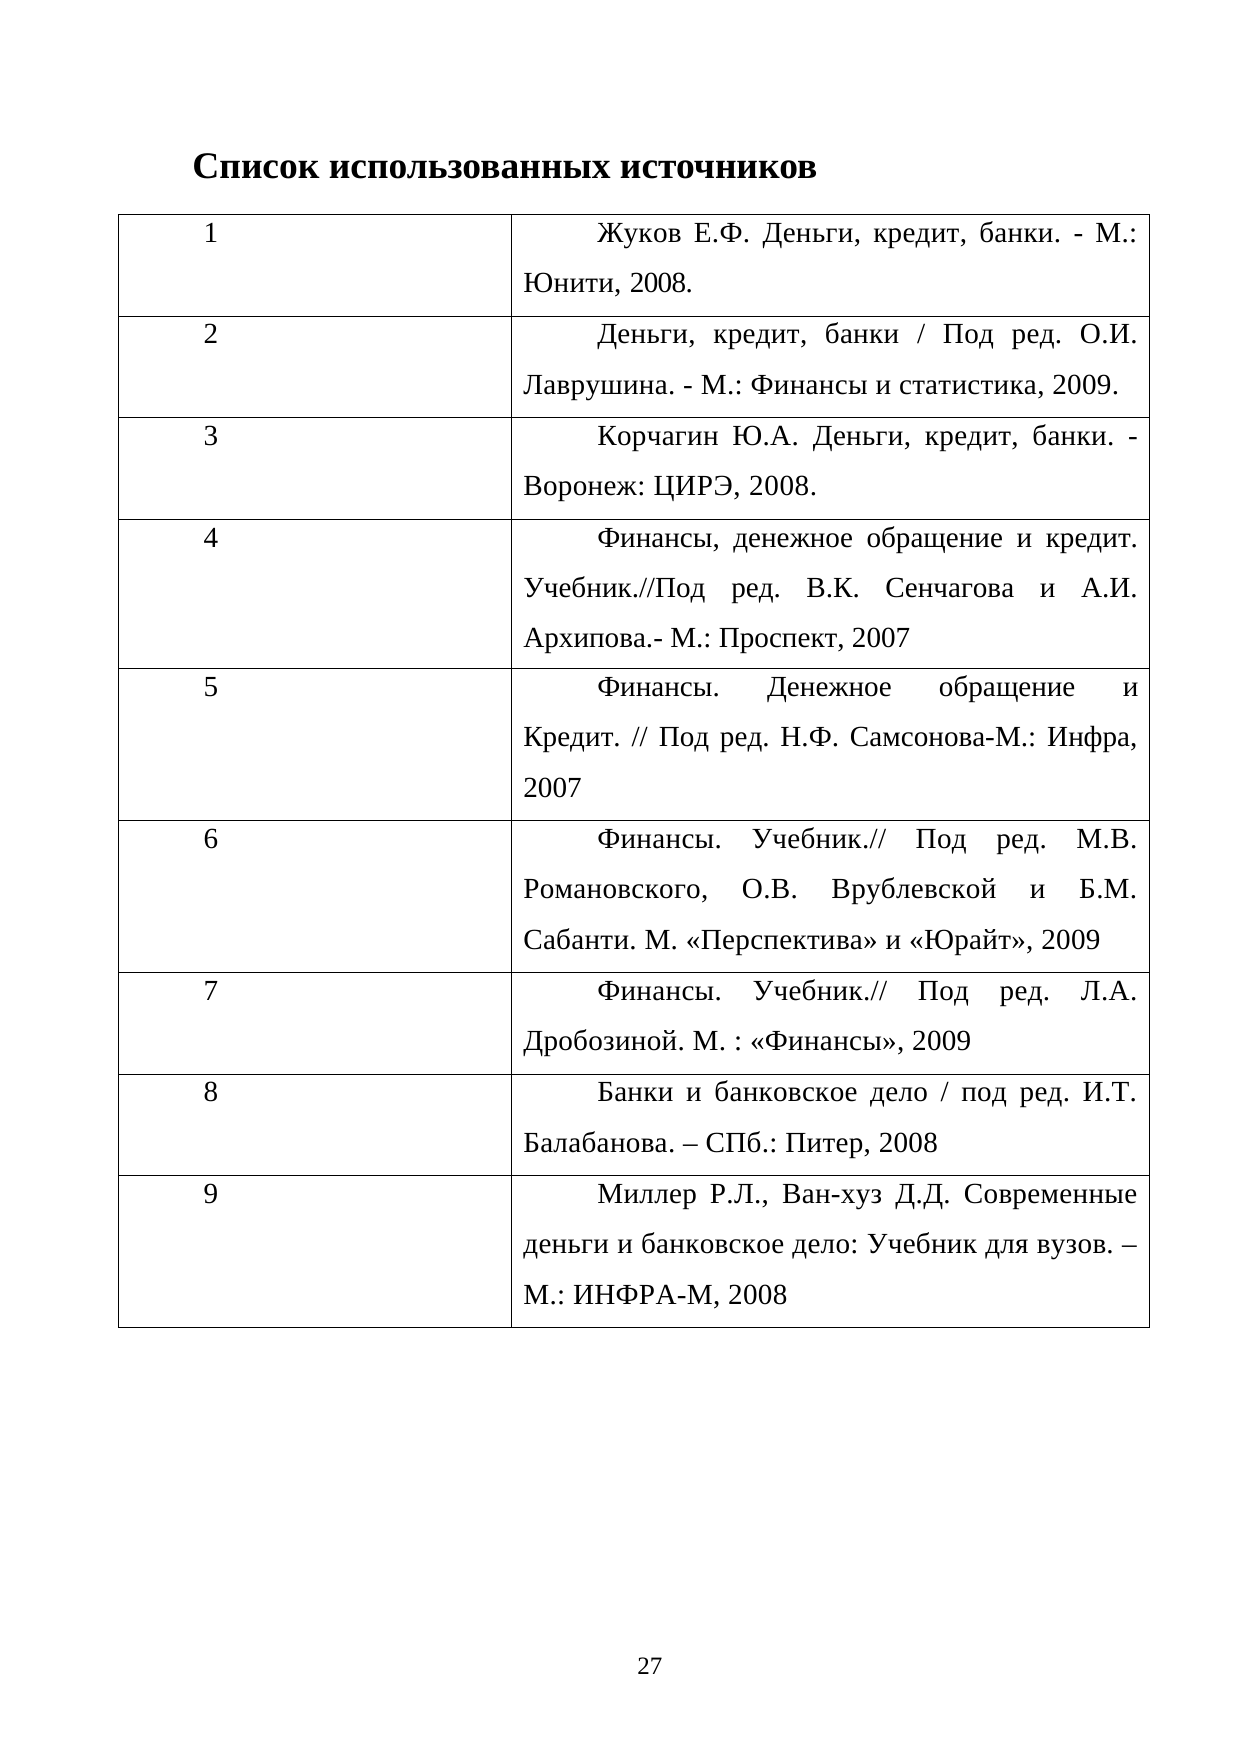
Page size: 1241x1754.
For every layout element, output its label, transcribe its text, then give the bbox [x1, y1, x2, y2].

table_cell Миллер Р.Л., Ван-хуз Д.Д. Современные деньги и банковское дело: Учебник для вузов. – М.: ИНФРА-М, 2008 [512, 1176, 1149, 1327]
table_cell Корчагин Ю.А. Деньги, кредит, банки. - Воронеж: ЦИРЭ, 2008. [512, 418, 1149, 519]
table_cell Финансы. Учебник.// Под ред. Л.А. Дробозиной. М. : «Финансы», 2009 [512, 973, 1149, 1073]
table_header Жуков Е.Ф. Деньги, кредит, банки. - М.: Юнити, 2008. [512, 215, 1149, 316]
table_cell Деньги, кредит, банки / Под ред. О.И. Лаврушина. - М.: Финансы и статистика, 2009. [512, 317, 1149, 417]
table_cell Финансы, денежное обращение и кредит. Учебник.//Под ред. В.К. Сенчагова и А.И. Архипова.- М.: Проспект, 2007 [512, 520, 1149, 668]
subtitle Список использованных источников [118, 143, 1181, 186]
table_cell 8 [119, 1075, 511, 1175]
table_cell 9 [119, 1176, 511, 1327]
table_cell Финансы. Учебник.// Под ред. М.В. Романовского, О.В. Врублевской и Б.М. Сабанти. М. «Перспектива» и «Юрайт», 2009 [512, 821, 1149, 972]
table_cell 2 [119, 317, 511, 417]
table_cell 6 [119, 821, 511, 972]
table_cell Финансы. Денежное обращение и Кредит. // Под ред. Н.Ф. Самсонова-М.: Инфра, 2007 [512, 669, 1149, 820]
table_header 1 [119, 215, 511, 316]
table_cell 3 [119, 418, 511, 519]
table_cell 7 [119, 973, 511, 1073]
table_cell 4 [119, 520, 511, 668]
table_cell Банки и банковское дело / под ред. И.Т. Балабанова. – СПб.: Питер, 2008 [512, 1075, 1149, 1175]
table_cell 5 [119, 669, 511, 820]
